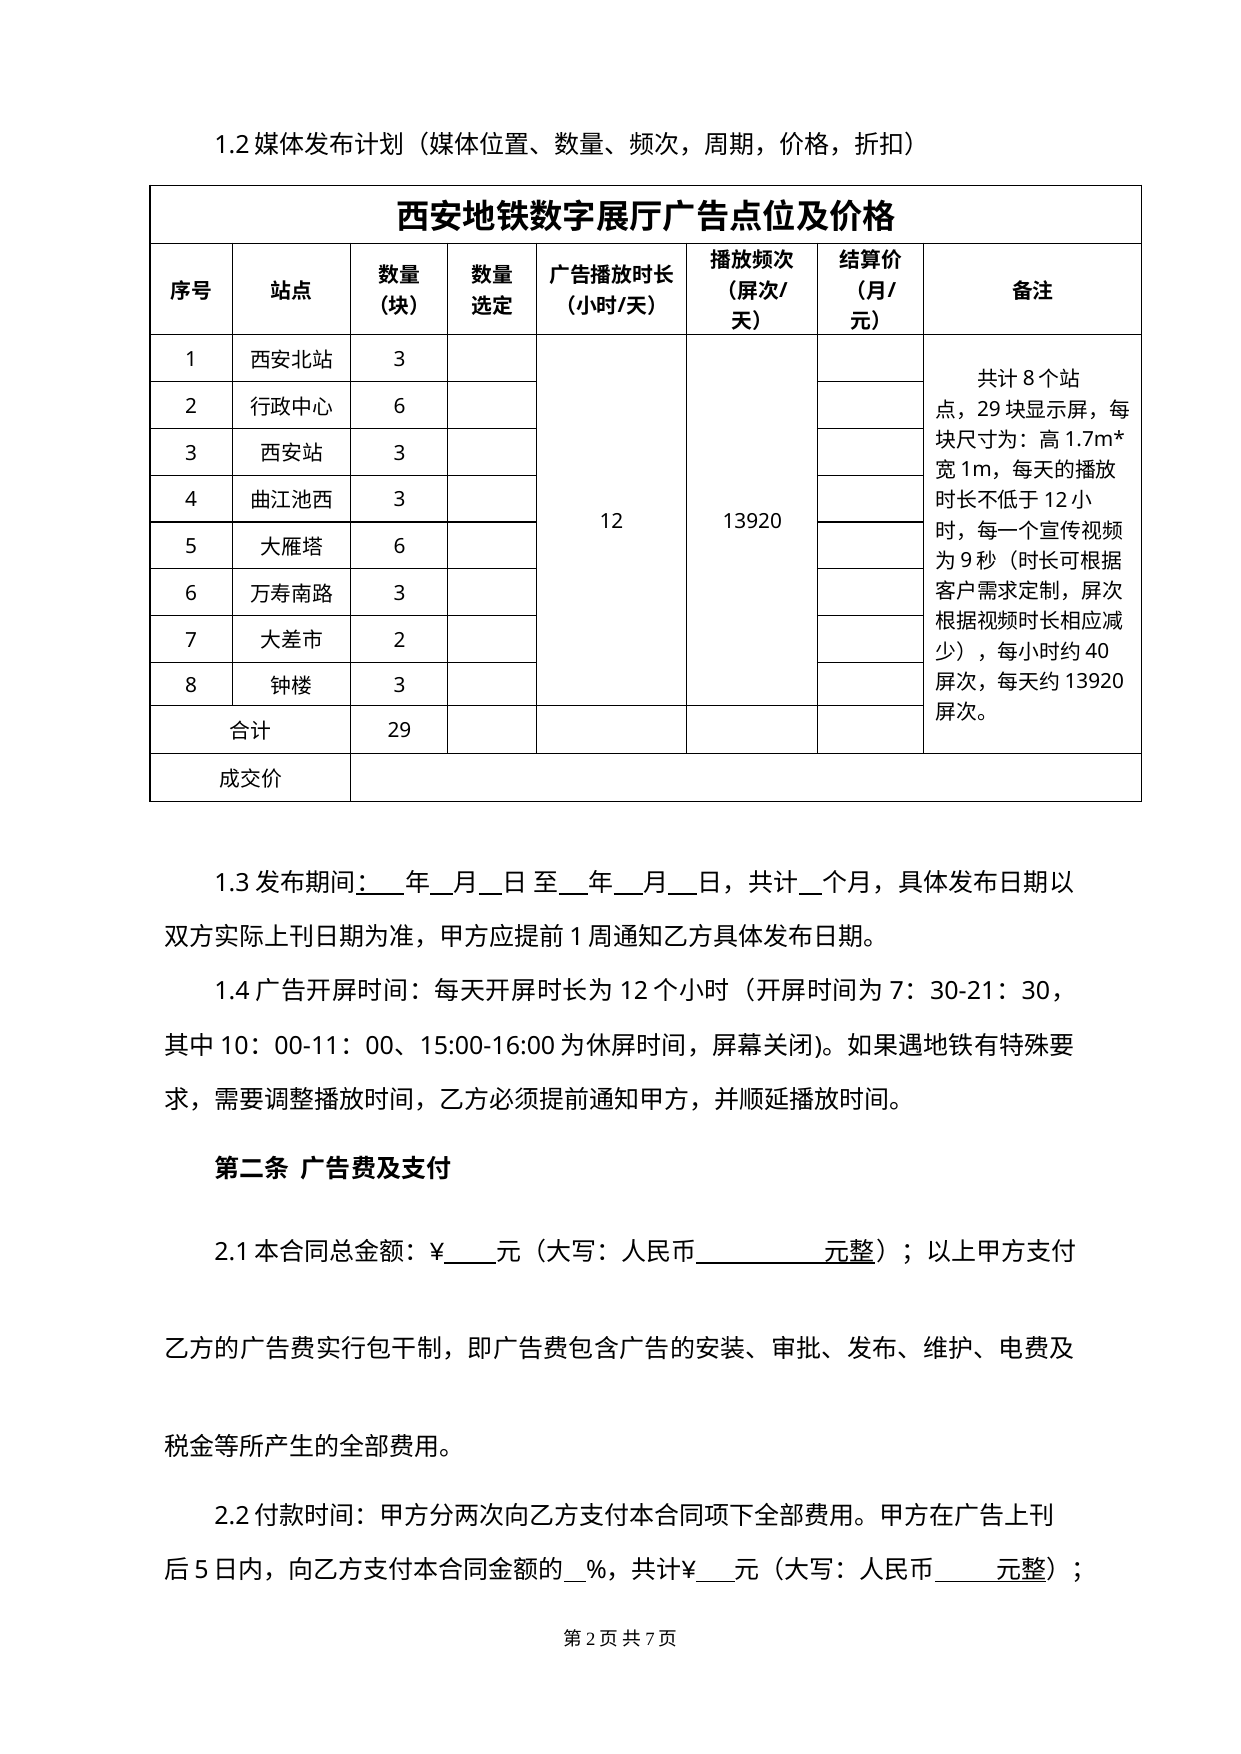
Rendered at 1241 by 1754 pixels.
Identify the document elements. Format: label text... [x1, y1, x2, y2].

table_cell 2 [351, 616, 447, 662]
table_cell 西安站 [233, 429, 350, 475]
table_cell 备注 [924, 244, 1141, 334]
table_cell 12 [537, 335, 686, 705]
table_cell 6 [351, 523, 447, 568]
table_cell [448, 429, 536, 475]
table_cell 数量（块） [351, 244, 447, 334]
table_cell 大雁塔 [233, 523, 350, 568]
table_cell 7 [151, 616, 232, 662]
table_cell 3 [351, 569, 447, 615]
table_cell 万寿南路 [233, 569, 350, 615]
table_cell [818, 335, 923, 381]
table_cell 共计8个站点，29块显示屏，每块尺寸为：高1.7m*宽1m，每天的播放时长不低于12小时，每一个宣传视频为9秒（时长可根据客户需求定制，屏次根据视频时长相应减少），每小时约40屏次，每天约13920屏次。 [924, 335, 1141, 753]
table_cell 西安北站 [233, 335, 350, 381]
table_cell 数量 选定 [448, 244, 536, 334]
table_cell [818, 663, 923, 705]
table_cell 站点 [233, 244, 350, 334]
table_cell 8 [151, 663, 232, 705]
table_cell [818, 523, 923, 568]
table_cell 1 [151, 335, 232, 381]
table_cell 成交价 [151, 754, 350, 801]
table_cell 播放频次（屏次/天） [687, 244, 817, 334]
table_cell [448, 476, 536, 521]
text 1.3发布期间： 年 月 日 至 年 月 日，共计 个月，具体发布日期以双方实际上刊日期为准，甲方应提前1周通知乙方具体发布日期。 [164, 862, 1076, 953]
table_cell [537, 706, 686, 753]
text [164, 1495, 1076, 1586]
table_cell 3 [351, 335, 447, 381]
table_header 西安地铁数字展厅广告点位及价格 [151, 186, 1141, 243]
table_cell 广告播放时长（小时/天） [537, 244, 686, 334]
text 1.2媒体发布计划（媒体位置、数量、频次，周期，价格，折扣） [164, 124, 1076, 161]
table_cell 2 [151, 382, 232, 428]
table_cell 3 [351, 663, 447, 705]
table_cell [818, 706, 923, 753]
table_cell [818, 382, 923, 428]
table_cell 大差市 [233, 616, 350, 662]
table_cell 13920 [687, 335, 817, 705]
text 2.1本合同总金额：¥ 元（大写：人民币 元整）；以上甲方支付乙方的广告费实行包干制，即广告费包含广告的安装、审批、发布、维护、电费及税金等所产生的全部费用。 [164, 1217, 1076, 1477]
table_cell [448, 569, 536, 615]
table_cell 29 [351, 706, 447, 753]
table_cell 曲江池西 [233, 476, 350, 521]
table_cell [818, 569, 923, 615]
table_cell 钟楼 [233, 663, 350, 705]
table_cell [818, 476, 923, 521]
table_cell 3 [151, 429, 232, 475]
table_cell [448, 335, 536, 381]
table_cell [448, 616, 536, 662]
table_cell 结算价 （月/元） [818, 244, 923, 334]
table_cell 3 [351, 476, 447, 521]
table_cell [818, 429, 923, 475]
text 第二条 广告费及支付 [164, 1134, 1076, 1199]
table_cell [448, 663, 536, 705]
table_cell 合计 [151, 706, 350, 753]
table_cell 6 [351, 382, 447, 428]
table_cell 序号 [151, 244, 232, 334]
table_cell 5 [151, 523, 232, 568]
table_cell 行政中心 [233, 382, 350, 428]
table_cell [448, 382, 536, 428]
table_cell [351, 754, 1141, 801]
table_cell [448, 523, 536, 568]
table_cell [687, 706, 817, 753]
text 1.4广告开屏时间：每天开屏时长为12个小时（开屏时间为7：30-21：30，其中10：00-11：00、15:00-16:00为休屏时间，屏幕关闭)。如果遇地铁有特殊要求，需要调整播放时间，乙方必须提前通知甲方，并顺延播放时间。 [164, 971, 1076, 1116]
table_cell 3 [351, 429, 447, 475]
table_cell [818, 616, 923, 662]
table_cell 4 [151, 476, 232, 521]
table_cell 6 [151, 569, 232, 615]
table_cell [448, 706, 536, 753]
